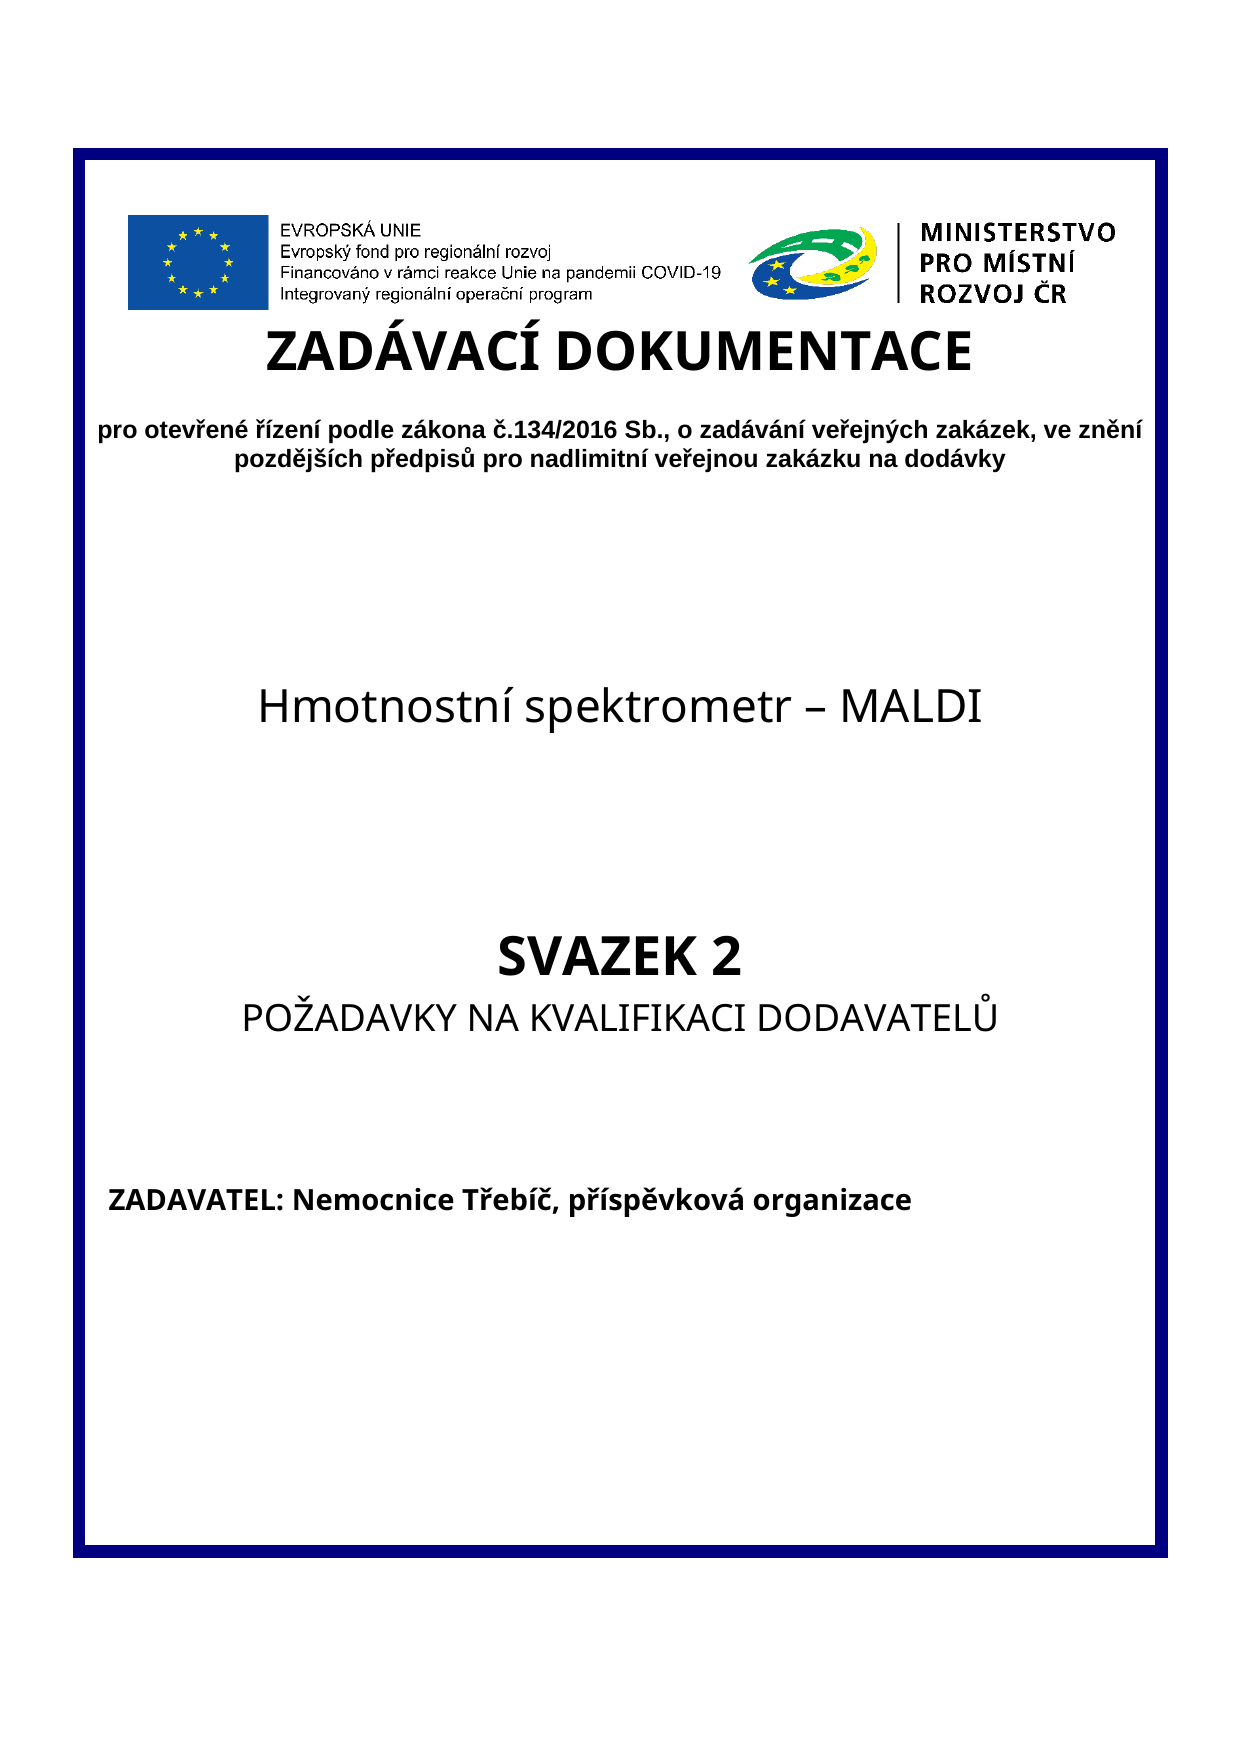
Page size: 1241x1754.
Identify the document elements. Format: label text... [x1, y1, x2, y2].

table_header ZADÁVACÍ DOKUMENTACE pro otevřené řízení podle zákona č.134/2016 Sb., o zadávání veřejných zakázek, ve znění pozdějších předpisů pro nadlimitní veřejnou zakázku na dodávky Hmotnostní spektrometr – MALDI [85, 160, 1155, 817]
table_cell [85, 1296, 1155, 1545]
table_cell SVAZEK 2 POŽADAVKY NA KVALIFIKACI DODAVATELŮ [85, 817, 1155, 1093]
picture [125, 212, 1115, 313]
table_cell ZADAVATEL: Nemocnice Třebíč, příspěvková organizace [85, 1093, 1155, 1296]
